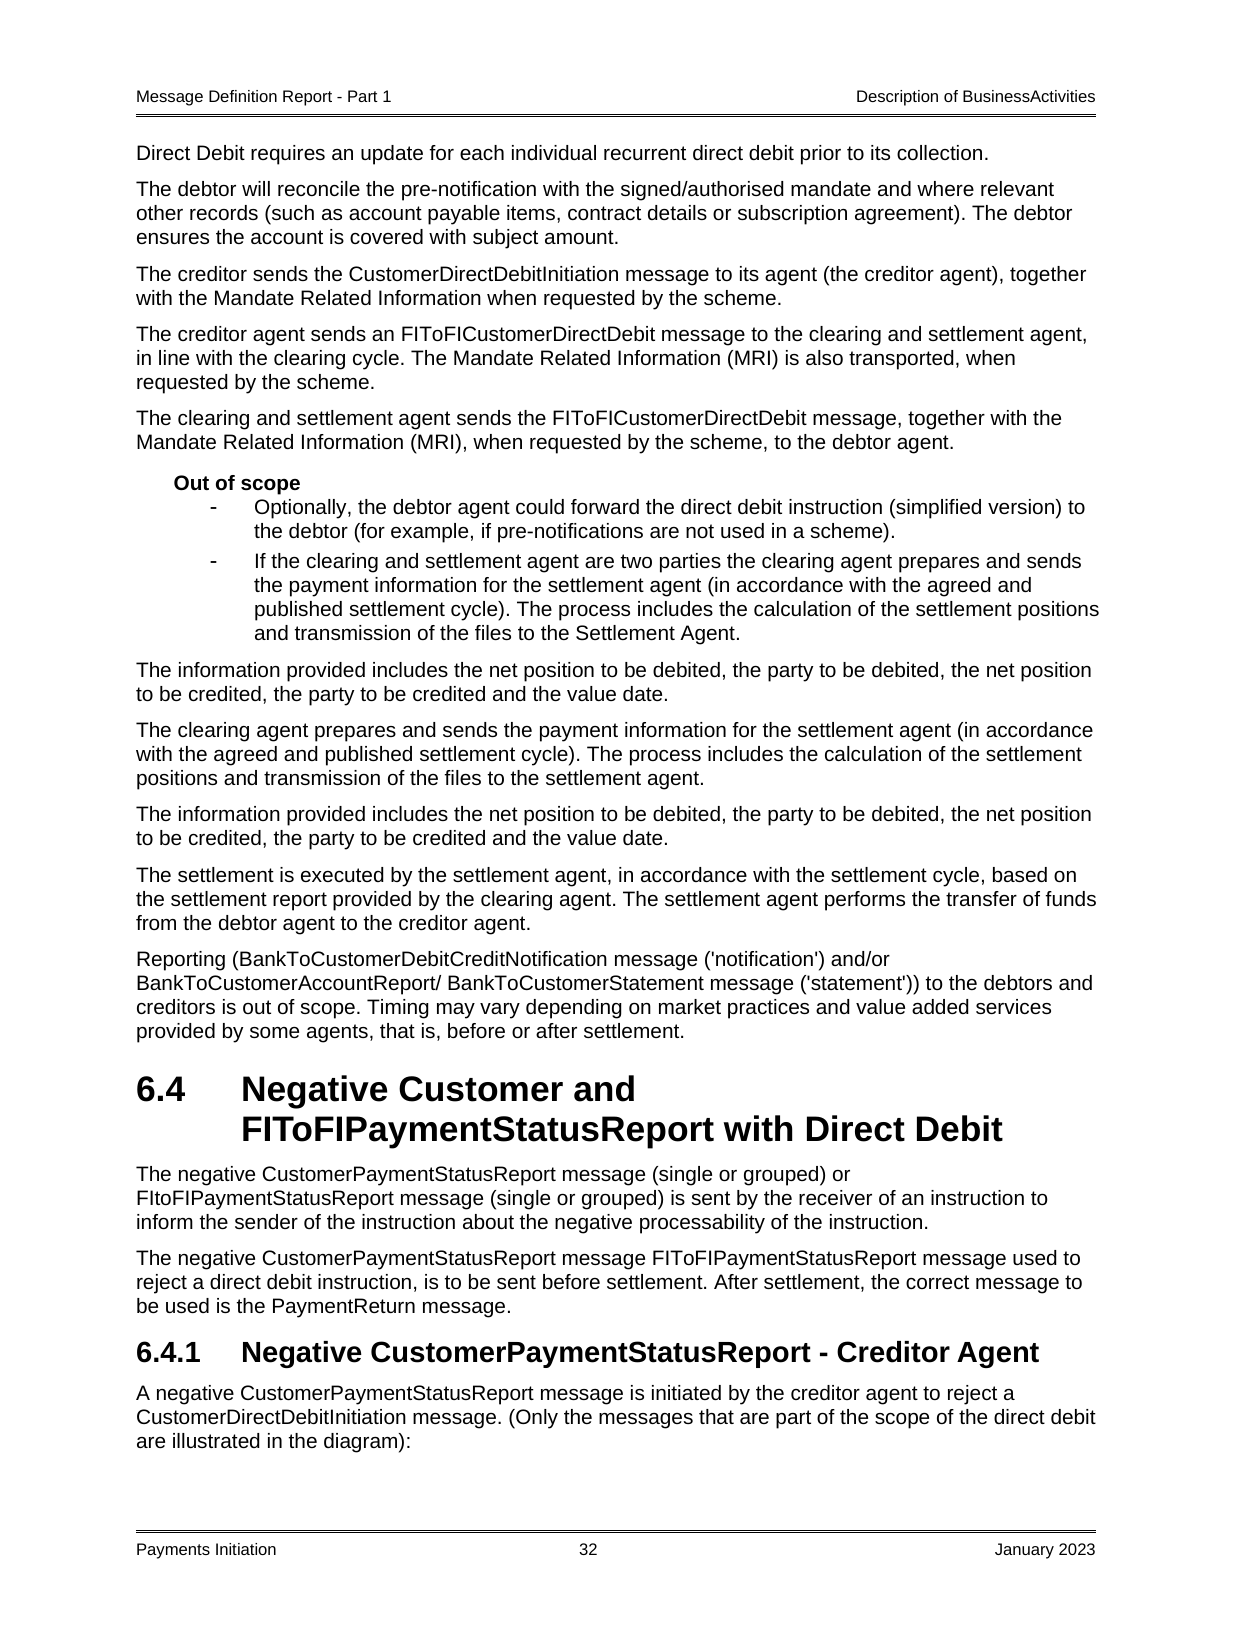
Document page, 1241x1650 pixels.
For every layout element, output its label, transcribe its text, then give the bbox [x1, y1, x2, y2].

text The settlement is executed by the settlement agent, in accordance with the settlement cycle, based on the settlement report provided by the clearing agent. The settlement agent performs the transfer of funds from the debtor agent to the creditor agent. [136, 863, 1104, 934]
text The negative CustomerPaymentStatusReport message (single or grouped) or FItoFIPaymentStatusReport message (single or grouped) is sent by the receiver of an instruction to inform the sender of the instruction about the negative processability of the instruction. [136, 1162, 1104, 1234]
text The creditor sends the CustomerDirectDebitInitiation message to its agent (the creditor agent), together with the Mandate Related Information when requested by the scheme. [136, 261, 1104, 309]
text The debtor will reconcile the pre-notification with the signed/authorised mandate and where relevant other records (such as account payable items, contract details or subscription agreement). The debtor ensures the account is covered with subject amount. [136, 177, 1104, 249]
text The information provided includes the net position to be debited, the party to be debited, the net position to be credited, the party to be credited and the value date. [136, 802, 1104, 850]
text The negative CustomerPaymentStatusReport message FIToFIPaymentStatusReport message used to reject a direct debit instruction, is to be sent before settlement. After settlement, the correct message to be used is the PaymentReturn message. [136, 1246, 1104, 1318]
list Optionally, the debtor agent could forward the direct debit instruction (simplified version) to the debtor (for example, if pre-notifications are not used in a scheme). [210, 495, 1104, 543]
text The creditor agent sends an FIToFICustomerDirectDebit message to the clearing and settlement agent, in line with the clearing cycle. The Mandate Related Information (MRI) is also transported, when requested by the scheme. [136, 322, 1104, 394]
text Reporting (BankToCustomerDebitCreditNotification message ('notification') and/or BankToCustomerAccountReport/ BankToCustomerStatement message ('statement')) to the debtors and creditors is out of scope. Timing may vary depending on market practices and value added services provided by some agents, that is, before or after settlement. [136, 947, 1104, 1043]
text The clearing and settlement agent sends the FIToFICustomerDirectDebit message, together with the Mandate Related Information (MRI), when requested by the scheme, to the debtor agent. [136, 406, 1104, 454]
text The clearing agent prepares and sends the payment information for the settlement agent (in accordance with the agreed and published settlement cycle). The process includes the calculation of the settlement positions and transmission of the files to the settlement agent. [136, 718, 1104, 790]
list If the clearing and settlement agent are two parties the clearing agent prepares and sends the payment information for the settlement agent (in accordance with the agreed and published settlement cycle). The process includes the calculation of the settlement positions and transmission of the files to the Settlement Agent. [210, 549, 1104, 645]
text The information provided includes the net position to be debited, the party to be debited, the net position to be credited, the party to be credited and the value date. [136, 657, 1104, 705]
subtitle Negative Customer and FIToFIPaymentStatusReport with Direct Debit [136, 1068, 1104, 1149]
text Out of scope [173, 471, 1104, 495]
text Direct Debit requires an update for each individual recurrent direct debit prior to its collection. [136, 141, 1104, 164]
text A negative CustomerPaymentStatusReport message is initiated by the creditor agent to reject a CustomerDirectDebitInitiation message. (Only the messages that are part of the scope of the direct debit are illustrated in the diagram): [136, 1381, 1104, 1453]
subtitle Negative CustomerPaymentStatusReport - Creditor Agent [136, 1335, 1104, 1368]
